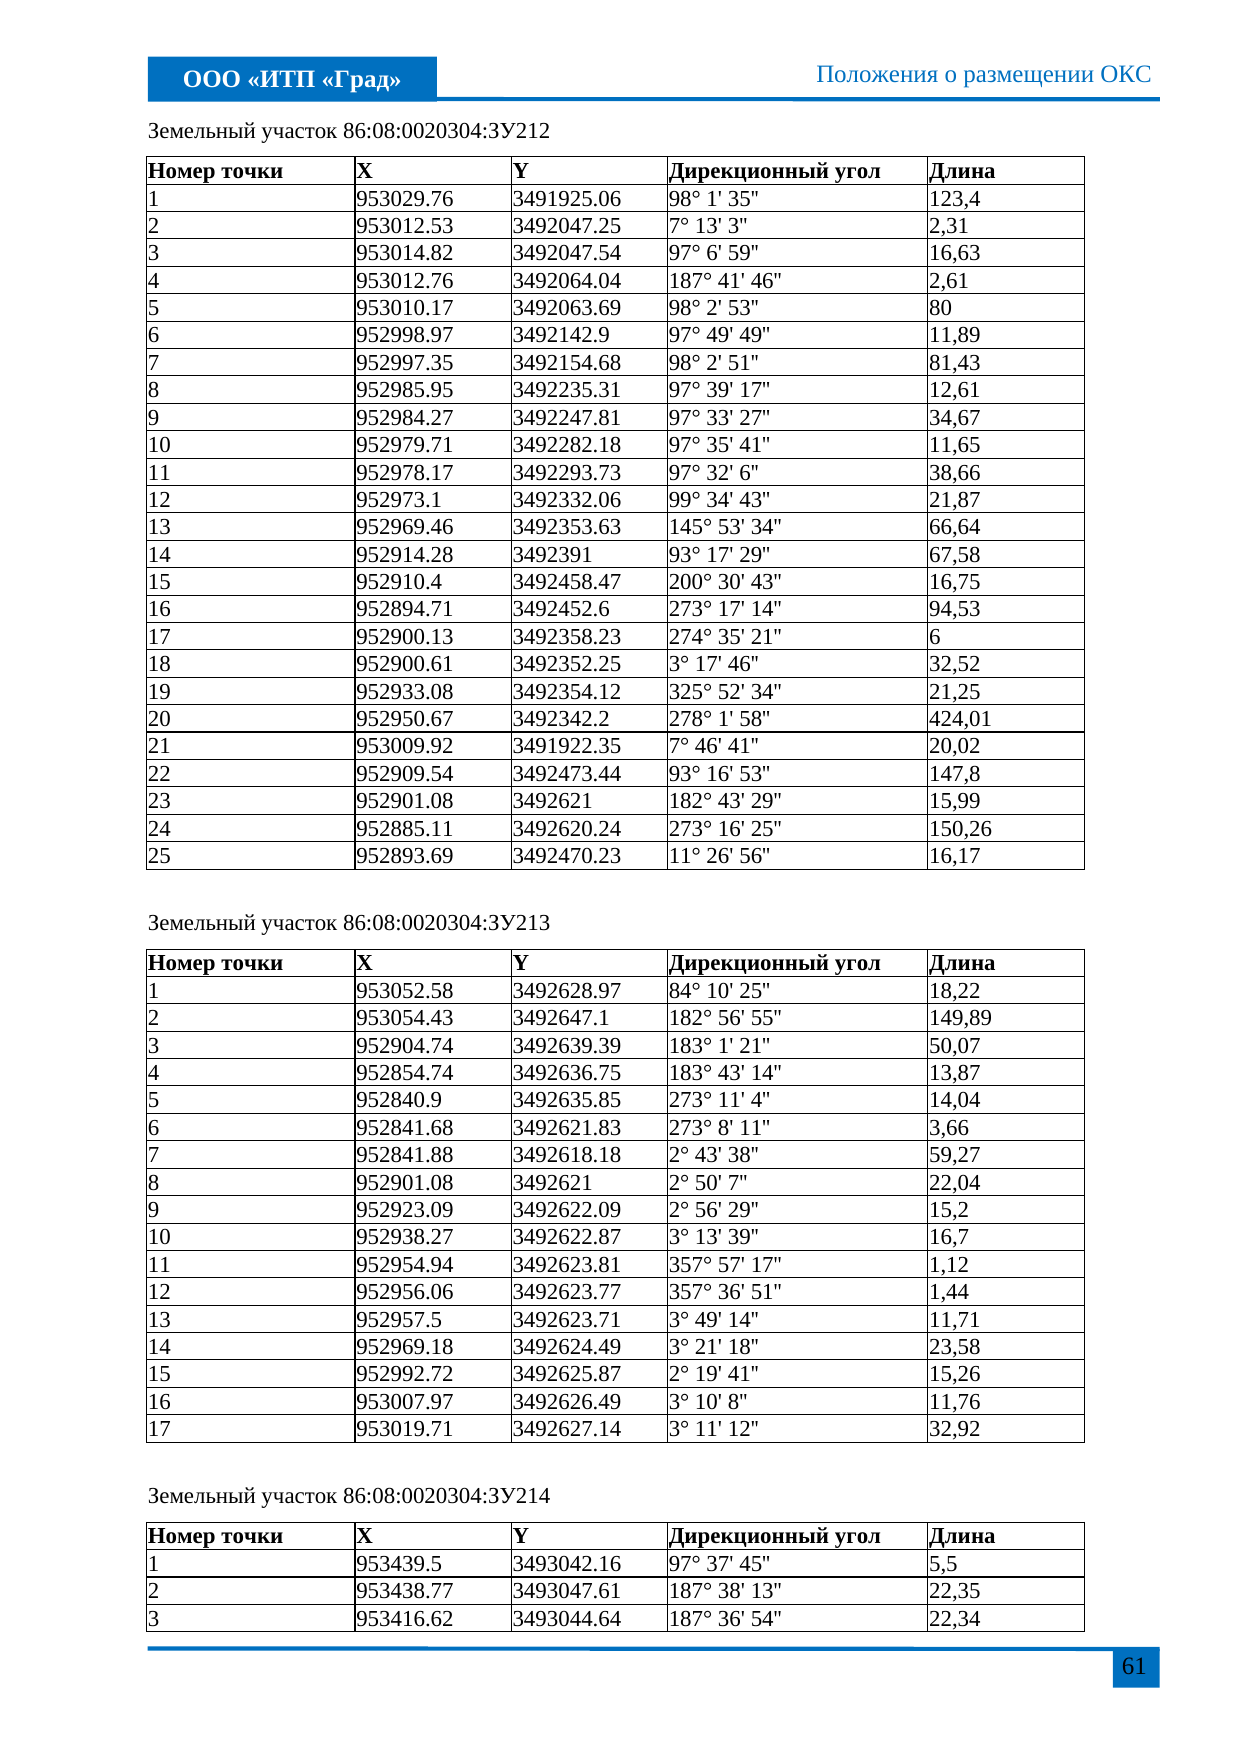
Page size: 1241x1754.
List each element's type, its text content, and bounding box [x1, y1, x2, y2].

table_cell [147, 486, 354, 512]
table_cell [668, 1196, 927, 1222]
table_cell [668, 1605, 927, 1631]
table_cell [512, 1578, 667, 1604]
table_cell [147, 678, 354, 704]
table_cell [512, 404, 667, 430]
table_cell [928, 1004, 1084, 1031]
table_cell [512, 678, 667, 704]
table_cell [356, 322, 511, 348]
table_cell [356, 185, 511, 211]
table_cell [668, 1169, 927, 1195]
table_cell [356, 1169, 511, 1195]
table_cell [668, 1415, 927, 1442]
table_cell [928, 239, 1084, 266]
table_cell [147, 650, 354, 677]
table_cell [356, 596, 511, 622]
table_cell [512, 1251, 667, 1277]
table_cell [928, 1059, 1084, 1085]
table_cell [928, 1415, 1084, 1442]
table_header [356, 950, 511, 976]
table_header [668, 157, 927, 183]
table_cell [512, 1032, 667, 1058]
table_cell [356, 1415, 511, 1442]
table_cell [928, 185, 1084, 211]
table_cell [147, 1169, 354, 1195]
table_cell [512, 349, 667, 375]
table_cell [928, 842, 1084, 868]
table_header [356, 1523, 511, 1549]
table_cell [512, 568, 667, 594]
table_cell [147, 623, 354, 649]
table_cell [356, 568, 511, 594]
text Земельный участок 86:08:0020304:ЗУ214 [148, 1482, 1152, 1508]
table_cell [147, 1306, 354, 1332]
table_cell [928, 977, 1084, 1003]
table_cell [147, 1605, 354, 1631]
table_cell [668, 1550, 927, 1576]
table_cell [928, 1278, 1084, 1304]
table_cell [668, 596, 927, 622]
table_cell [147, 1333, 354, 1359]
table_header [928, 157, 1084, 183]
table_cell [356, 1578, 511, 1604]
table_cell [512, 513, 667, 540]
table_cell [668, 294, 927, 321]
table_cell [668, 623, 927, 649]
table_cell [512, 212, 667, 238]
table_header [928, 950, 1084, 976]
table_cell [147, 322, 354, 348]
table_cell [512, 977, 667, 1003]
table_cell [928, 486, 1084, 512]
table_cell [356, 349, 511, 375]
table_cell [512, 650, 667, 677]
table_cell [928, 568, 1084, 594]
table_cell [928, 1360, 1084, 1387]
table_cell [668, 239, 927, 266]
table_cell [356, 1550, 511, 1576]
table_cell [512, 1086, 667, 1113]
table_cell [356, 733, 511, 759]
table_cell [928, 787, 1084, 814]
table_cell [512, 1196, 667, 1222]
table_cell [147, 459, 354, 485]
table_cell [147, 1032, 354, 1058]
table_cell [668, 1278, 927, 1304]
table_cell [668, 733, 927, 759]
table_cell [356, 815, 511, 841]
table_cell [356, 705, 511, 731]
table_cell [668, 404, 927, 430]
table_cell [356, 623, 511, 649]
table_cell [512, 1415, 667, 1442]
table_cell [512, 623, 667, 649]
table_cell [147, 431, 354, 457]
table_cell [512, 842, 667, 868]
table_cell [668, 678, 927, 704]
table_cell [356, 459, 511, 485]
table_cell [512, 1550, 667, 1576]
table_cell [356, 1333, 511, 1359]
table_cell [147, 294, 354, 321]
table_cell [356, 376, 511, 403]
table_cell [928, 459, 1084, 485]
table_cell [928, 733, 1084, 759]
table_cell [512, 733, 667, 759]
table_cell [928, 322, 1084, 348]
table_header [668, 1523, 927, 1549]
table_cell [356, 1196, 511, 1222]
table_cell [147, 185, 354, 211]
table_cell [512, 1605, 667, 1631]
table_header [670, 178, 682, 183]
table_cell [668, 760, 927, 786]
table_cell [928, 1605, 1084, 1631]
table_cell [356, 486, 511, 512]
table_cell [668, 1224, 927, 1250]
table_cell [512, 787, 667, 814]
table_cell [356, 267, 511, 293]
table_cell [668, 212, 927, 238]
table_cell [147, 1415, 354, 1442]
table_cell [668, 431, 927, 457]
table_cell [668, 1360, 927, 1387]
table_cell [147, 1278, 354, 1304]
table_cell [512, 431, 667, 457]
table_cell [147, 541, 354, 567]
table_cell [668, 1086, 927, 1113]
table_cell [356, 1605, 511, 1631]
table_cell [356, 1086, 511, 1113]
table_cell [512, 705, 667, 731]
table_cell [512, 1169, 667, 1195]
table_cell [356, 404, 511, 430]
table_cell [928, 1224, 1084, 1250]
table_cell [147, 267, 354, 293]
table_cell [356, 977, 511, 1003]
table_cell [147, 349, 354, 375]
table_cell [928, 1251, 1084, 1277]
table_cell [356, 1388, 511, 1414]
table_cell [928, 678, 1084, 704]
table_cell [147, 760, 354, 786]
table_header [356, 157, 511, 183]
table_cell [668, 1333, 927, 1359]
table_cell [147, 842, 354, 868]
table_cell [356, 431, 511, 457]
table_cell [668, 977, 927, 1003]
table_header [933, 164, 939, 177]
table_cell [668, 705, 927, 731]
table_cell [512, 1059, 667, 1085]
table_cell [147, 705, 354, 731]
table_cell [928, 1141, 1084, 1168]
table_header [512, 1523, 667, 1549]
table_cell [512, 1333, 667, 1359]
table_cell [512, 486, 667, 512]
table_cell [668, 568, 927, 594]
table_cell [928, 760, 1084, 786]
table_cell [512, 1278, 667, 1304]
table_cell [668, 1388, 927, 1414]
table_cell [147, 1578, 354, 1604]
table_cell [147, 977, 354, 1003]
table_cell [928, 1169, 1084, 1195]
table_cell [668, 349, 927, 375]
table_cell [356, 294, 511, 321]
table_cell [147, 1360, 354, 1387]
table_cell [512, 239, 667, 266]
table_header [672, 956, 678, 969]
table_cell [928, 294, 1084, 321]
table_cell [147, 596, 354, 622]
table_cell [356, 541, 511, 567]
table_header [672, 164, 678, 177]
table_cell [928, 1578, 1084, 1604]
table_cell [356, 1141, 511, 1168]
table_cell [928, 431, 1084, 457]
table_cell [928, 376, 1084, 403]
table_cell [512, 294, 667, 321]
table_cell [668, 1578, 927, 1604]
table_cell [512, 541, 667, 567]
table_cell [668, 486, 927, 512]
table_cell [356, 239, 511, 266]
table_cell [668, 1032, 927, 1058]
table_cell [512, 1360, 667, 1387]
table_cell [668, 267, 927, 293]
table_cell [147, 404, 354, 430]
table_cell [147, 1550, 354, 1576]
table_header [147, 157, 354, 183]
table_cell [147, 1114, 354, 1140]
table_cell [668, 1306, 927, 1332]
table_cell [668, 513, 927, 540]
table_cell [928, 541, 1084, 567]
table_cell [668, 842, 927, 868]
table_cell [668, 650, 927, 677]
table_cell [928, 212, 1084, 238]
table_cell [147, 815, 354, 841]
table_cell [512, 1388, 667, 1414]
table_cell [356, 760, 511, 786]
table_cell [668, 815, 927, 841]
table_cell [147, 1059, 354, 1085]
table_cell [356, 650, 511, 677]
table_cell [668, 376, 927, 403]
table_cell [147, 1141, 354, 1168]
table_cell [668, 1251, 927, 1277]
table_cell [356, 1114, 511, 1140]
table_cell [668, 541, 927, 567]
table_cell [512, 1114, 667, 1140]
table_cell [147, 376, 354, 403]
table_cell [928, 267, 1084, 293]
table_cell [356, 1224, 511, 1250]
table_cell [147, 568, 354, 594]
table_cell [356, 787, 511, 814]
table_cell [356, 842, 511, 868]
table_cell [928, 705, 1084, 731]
text Земельный участок 86:08:0020304:ЗУ213 [148, 909, 1152, 935]
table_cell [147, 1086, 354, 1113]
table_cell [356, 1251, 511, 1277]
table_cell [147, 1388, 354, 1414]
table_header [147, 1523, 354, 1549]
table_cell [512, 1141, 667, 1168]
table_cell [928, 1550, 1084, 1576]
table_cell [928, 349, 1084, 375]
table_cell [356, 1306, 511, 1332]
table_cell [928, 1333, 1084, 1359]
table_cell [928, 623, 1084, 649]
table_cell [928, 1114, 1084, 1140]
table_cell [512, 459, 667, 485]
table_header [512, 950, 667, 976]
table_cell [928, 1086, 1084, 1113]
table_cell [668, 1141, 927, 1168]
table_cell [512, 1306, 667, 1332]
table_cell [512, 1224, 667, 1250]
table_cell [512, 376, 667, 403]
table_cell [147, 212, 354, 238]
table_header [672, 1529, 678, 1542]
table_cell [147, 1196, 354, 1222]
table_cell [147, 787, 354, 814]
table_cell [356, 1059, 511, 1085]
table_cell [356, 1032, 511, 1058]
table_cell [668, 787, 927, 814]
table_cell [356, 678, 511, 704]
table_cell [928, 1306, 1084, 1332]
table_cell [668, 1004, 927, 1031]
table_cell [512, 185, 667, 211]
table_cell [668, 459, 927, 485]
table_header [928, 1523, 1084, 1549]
text Земельный участок 86:08:0020304:ЗУ212 [148, 117, 1152, 143]
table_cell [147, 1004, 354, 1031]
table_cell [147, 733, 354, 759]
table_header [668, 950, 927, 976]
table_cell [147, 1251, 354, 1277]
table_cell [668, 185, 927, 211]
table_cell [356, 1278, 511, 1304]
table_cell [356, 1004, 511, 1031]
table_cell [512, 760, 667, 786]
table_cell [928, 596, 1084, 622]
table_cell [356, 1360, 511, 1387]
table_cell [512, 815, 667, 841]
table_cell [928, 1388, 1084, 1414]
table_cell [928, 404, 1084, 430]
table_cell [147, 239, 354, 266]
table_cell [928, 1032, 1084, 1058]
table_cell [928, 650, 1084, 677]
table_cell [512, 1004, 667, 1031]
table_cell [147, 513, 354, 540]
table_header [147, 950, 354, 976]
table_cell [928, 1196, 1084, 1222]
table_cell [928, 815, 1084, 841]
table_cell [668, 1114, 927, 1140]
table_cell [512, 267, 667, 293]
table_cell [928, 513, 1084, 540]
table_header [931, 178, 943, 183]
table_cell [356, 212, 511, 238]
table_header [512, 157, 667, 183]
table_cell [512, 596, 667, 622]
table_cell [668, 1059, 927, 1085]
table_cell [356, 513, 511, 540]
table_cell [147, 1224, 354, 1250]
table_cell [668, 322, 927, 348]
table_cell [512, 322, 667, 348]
